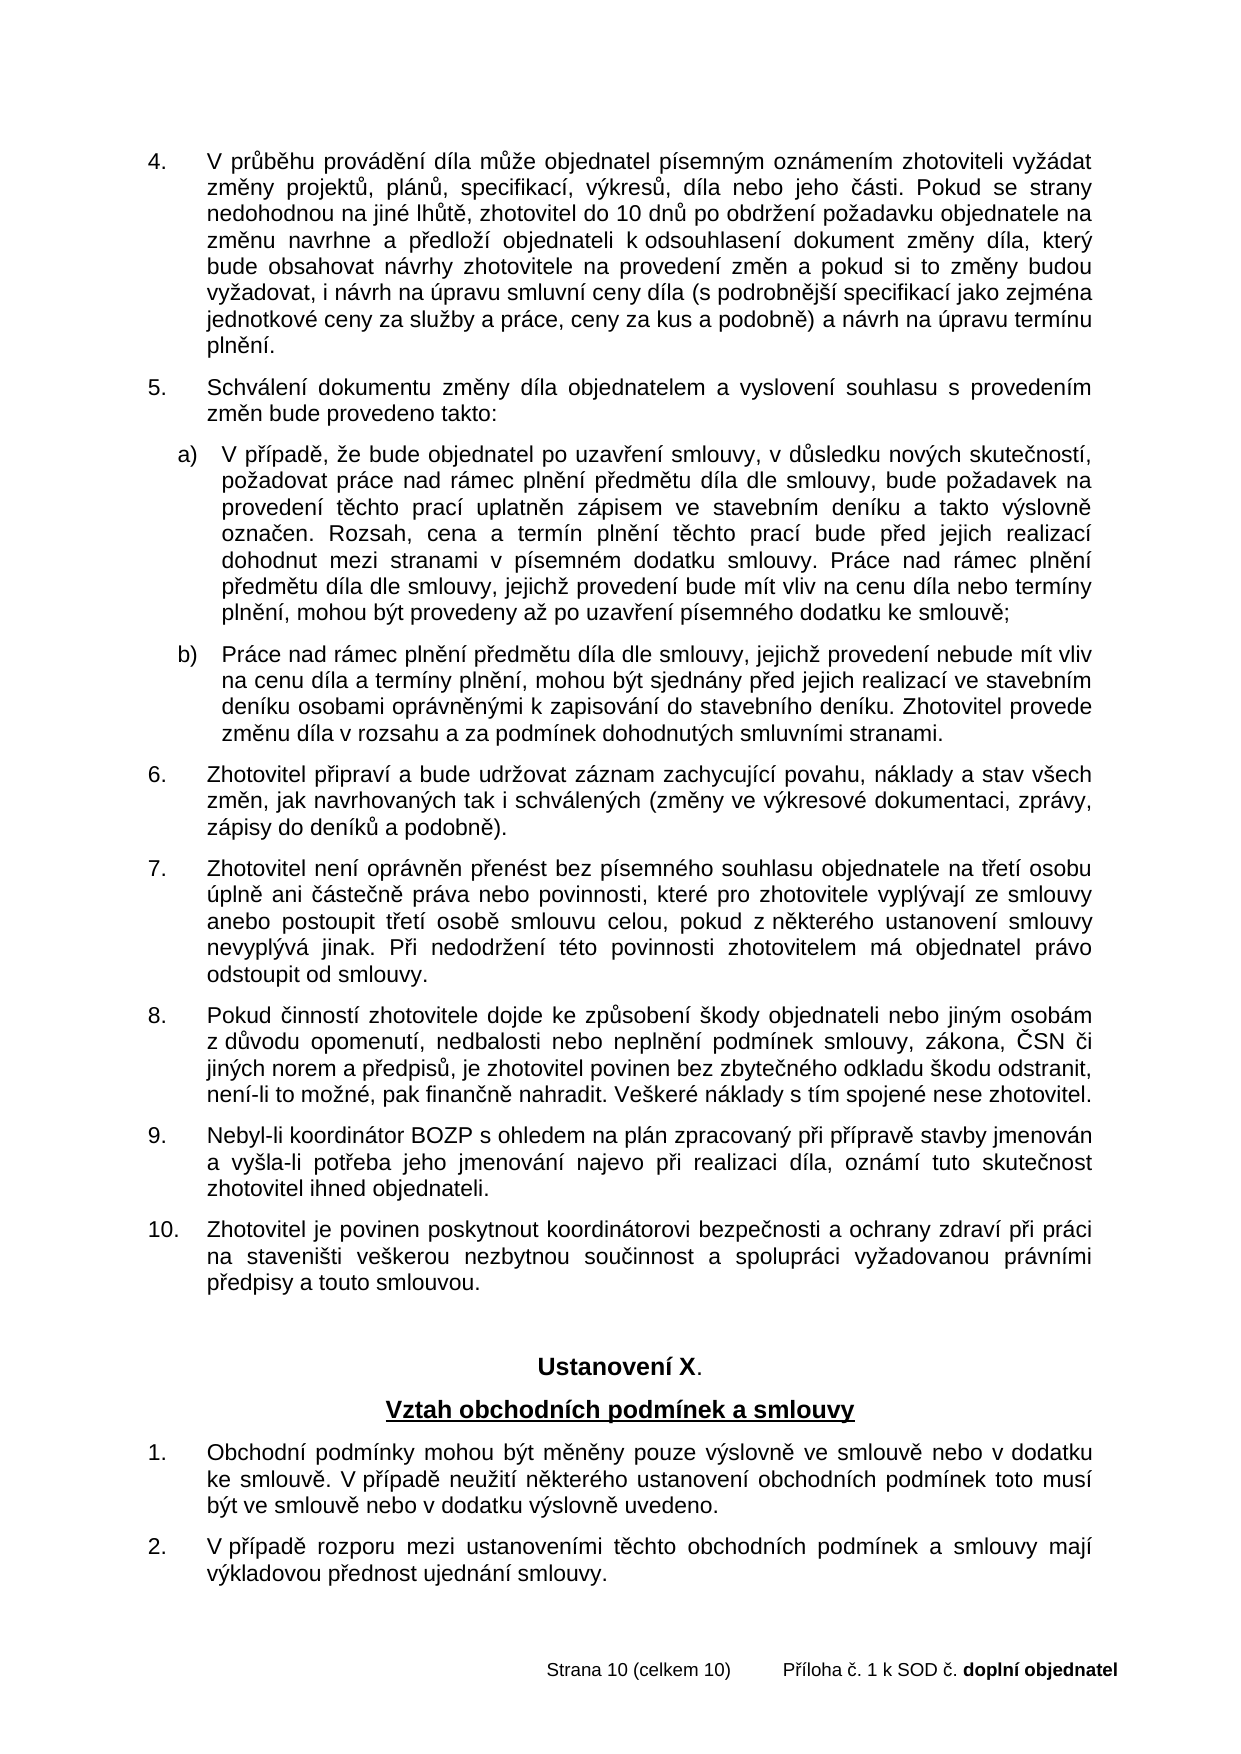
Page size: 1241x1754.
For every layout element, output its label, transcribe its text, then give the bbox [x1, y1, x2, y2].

list Ustanovení X. [148, 1352, 1093, 1381]
list Zhotovitel připraví a bude udržovat záznam zachycující povahu, náklady a stav všech změn, jak navrhovaných tak i schválených (změny ve výkresové dokumentaci, zprávy, zápisy do deníků a podobně). [148, 761, 1093, 840]
list Pokud činností zhotovitele dojde ke způsobení škody objednateli nebo jiným osobám z důvodu opomenutí, nedbalosti nebo neplnění podmínek smlouvy, zákona, ČSN či jiných norem a předpisů, je zhotovitel povinen bez zbytečného odkladu škodu odstranit, není-li to možné, pak finančně nahradit. Veškeré náklady s tím spojené nese zhotovitel. [148, 1002, 1093, 1107]
list Schválení dokumentu změny díla objednatelem a vyslovení souhlasu s provedením změn bude provedeno takto: [148, 373, 1093, 426]
list Obchodní podmínky mohou být měněny pouze výslovně ve smlouvě nebo v dodatku ke smlouvě. V případě neužití některého ustanovení obchodních podmínek toto musí být ve smlouvě nebo v dodatku výslovně uvedeno. [148, 1439, 1093, 1518]
list Práce nad rámec plnění předmětu díla dle smlouvy, jejichž provedení nebude mít vliv na cenu díla a termíny plnění, mohou být sjednány před jejich realizací ve stavebním deníku osobami oprávněnými k zapisování do stavebního deníku. Zhotovitel provede změnu díla v rozsahu a za podmínek dohodnutých smluvními stranami. [177, 641, 1093, 746]
list Zhotovitel je povinen poskytnout koordinátorovi bezpečnosti a ochrany zdraví při práci na staveništi veškerou nezbytnou součinnost a spolupráci vyžadovanou právními předpisy a touto smlouvou. [148, 1216, 1093, 1295]
text Vztah obchodních podmínek a smlouvy [148, 1396, 1093, 1424]
list Zhotovitel není oprávněn přenést bez písemného souhlasu objednatele na třetí osobu úplně ani částečně práva nebo povinnosti, které pro zhotovitele vyplývají ze smlouvy anebo postoupit třetí osobě smlouvu celou, pokud z některého ustanovení smlouvy nevyplývá jinak. Při nedodržení této povinnosti zhotovitelem má objednatel právo odstoupit od smlouvy. [148, 855, 1093, 987]
list Nebyl-li koordinátor BOZP s ohledem na plán zpracovaný při přípravě stavby jmenován a vyšla-li potřeba jeho jmenování najevo při realizaci díla, oznámí tuto skutečnost zhotovitel ihned objednateli. [148, 1122, 1093, 1201]
list V průběhu provádění díla může objednatel písemným oznámením zhotoviteli vyžádat změny projektů, plánů, specifikací, výkresů, díla nebo jeho části. Pokud se strany nedohodnou na jiné lhůtě, zhotovitel do 10 dnů po obdržení požadavku objednatele na změnu navrhne a předloží objednateli k odsouhlasení dokument změny díla, který bude obsahovat návrhy zhotovitele na provedení změn a pokud si to změny budou vyžadovat, i návrh na úpravu smluvní ceny díla (s podrobnější specifikací jako zejména jednotkové ceny za služby a práce, ceny za kus a podobně) a návrh na úpravu termínu plnění. [148, 148, 1093, 358]
list V případě, že bude objednatel po uzavření smlouvy, v důsledku nových skutečností, požadovat práce nad rámec plnění předmětu díla dle smlouvy, bude požadavek na provedení těchto prací uplatněn zápisem ve stavebním deníku a takto výslovně označen. Rozsah, cena a termín plnění těchto prací bude před jejich realizací dohodnut mezi stranami v písemném dodatku smlouvy. Práce nad rámec plnění předmětu díla dle smlouvy, jejichž provedení bude mít vliv na cenu díla nebo termíny plnění, mohou být provedeny až po uzavření písemného dodatku ke smlouvě; [177, 441, 1093, 626]
list V případě rozporu mezi ustanoveními těchto obchodních podmínek a smlouvy mají výkladovou přednost ujednání smlouvy. [148, 1533, 1093, 1586]
